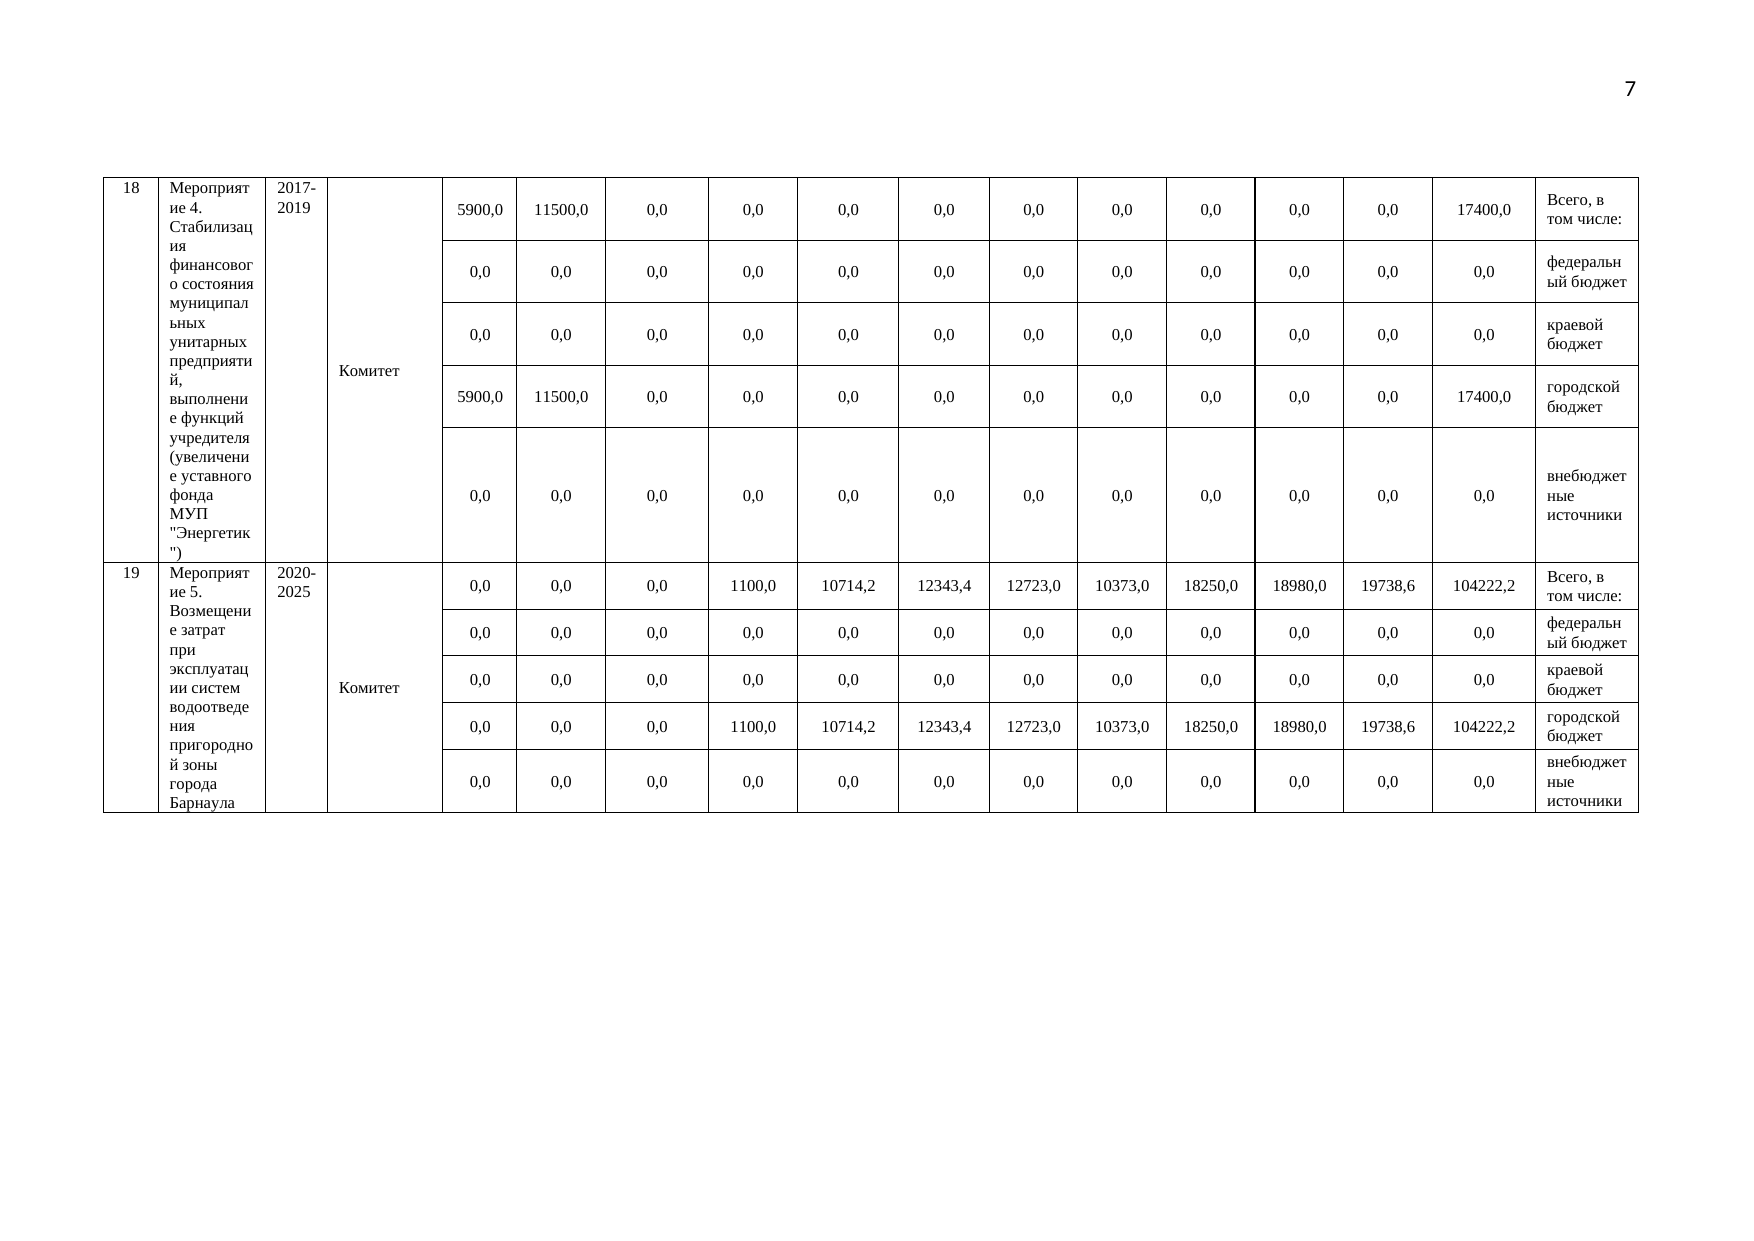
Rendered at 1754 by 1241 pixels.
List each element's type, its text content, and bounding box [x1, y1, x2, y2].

table_cell 0,0 [1256, 750, 1343, 812]
table_cell 0,0 [1433, 303, 1535, 365]
table_cell 12723,0 [990, 563, 1077, 608]
table_cell 0,0 [443, 750, 516, 812]
table_cell 0,0 [517, 703, 605, 749]
table_cell 0,0 [1344, 750, 1432, 812]
table_cell 11500,0 [517, 366, 605, 427]
table_cell 0,0 [606, 610, 708, 655]
table_cell 0,0 [443, 656, 516, 702]
table_cell 0,0 [1078, 303, 1166, 365]
table_cell 0,0 [1344, 428, 1432, 562]
table_cell Всего, в том числе: [1536, 178, 1638, 240]
table_cell 0,0 [709, 428, 797, 562]
table_cell 0,0 [1078, 178, 1166, 240]
table_cell 10714,2 [798, 703, 898, 749]
table_cell 17400,0 [1433, 366, 1535, 427]
table_cell Мероприятие 4. Стабилизация финансового состояния муниципальных унитарных предприятий, выполнение функций учредителя (увеличение уставного фонда МУП "Энергетик") [159, 178, 265, 562]
table_cell 0,0 [1256, 366, 1343, 427]
table_cell краевой бюджет [1536, 303, 1638, 365]
table_cell 104222,2 [1433, 703, 1535, 749]
table_cell 0,0 [517, 656, 605, 702]
table_cell 0,0 [709, 610, 797, 655]
table_cell внебюджетные источники [1536, 428, 1638, 562]
table_cell внебюджетные источники [1536, 750, 1638, 812]
table_cell 12343,4 [899, 563, 989, 608]
table_cell 0,0 [990, 303, 1077, 365]
table_cell 0,0 [606, 750, 708, 812]
table_cell 0,0 [899, 303, 989, 365]
table_cell 0,0 [517, 303, 605, 365]
table_cell 0,0 [899, 750, 989, 812]
table_cell Мероприятие 5. Возмещение затрат при эксплуатации систем водоотведения пригородной зоны города Барнаула [159, 563, 265, 812]
table_cell 0,0 [990, 610, 1077, 655]
table_cell 0,0 [1167, 178, 1254, 240]
table_cell 0,0 [1078, 366, 1166, 427]
table_cell 10373,0 [1078, 563, 1166, 608]
table_cell 11500,0 [517, 178, 605, 240]
table_cell 0,0 [443, 610, 516, 655]
table_cell 0,0 [443, 241, 516, 302]
table_cell 10714,2 [798, 563, 898, 608]
table_cell 17400,0 [1433, 178, 1535, 240]
table_cell 0,0 [443, 563, 516, 608]
table_cell 0,0 [1344, 178, 1432, 240]
table_cell 0,0 [443, 428, 516, 562]
table_cell 0,0 [709, 303, 797, 365]
table_cell 0,0 [1433, 750, 1535, 812]
table_cell городской бюджет [1536, 703, 1638, 749]
table_cell 0,0 [606, 178, 708, 240]
table_cell 0,0 [1167, 241, 1254, 302]
table_cell 0,0 [1433, 656, 1535, 702]
table_cell 0,0 [1344, 610, 1432, 655]
table_cell 12723,0 [990, 703, 1077, 749]
table_cell 104222,2 [1433, 563, 1535, 608]
table_cell 0,0 [798, 750, 898, 812]
table_cell 5900,0 [443, 366, 516, 427]
table_cell 0,0 [899, 656, 989, 702]
table_cell федеральный бюджет [1536, 610, 1638, 655]
table_cell 0,0 [1433, 428, 1535, 562]
table_cell 0,0 [798, 241, 898, 302]
table_cell 0,0 [1167, 656, 1254, 702]
table_cell 0,0 [990, 366, 1077, 427]
table_cell 0,0 [1078, 241, 1166, 302]
table_cell 19738,6 [1344, 703, 1432, 749]
table_cell 19 [104, 563, 158, 812]
table_cell 0,0 [443, 703, 516, 749]
table_cell 0,0 [1344, 366, 1432, 427]
table_cell 0,0 [899, 366, 989, 427]
table_cell 0,0 [1078, 428, 1166, 562]
table_cell 0,0 [517, 750, 605, 812]
table_cell Комитет [328, 563, 442, 812]
table_cell 0,0 [798, 366, 898, 427]
table_cell 0,0 [517, 563, 605, 608]
table_cell 0,0 [517, 428, 605, 562]
table_cell 0,0 [709, 656, 797, 702]
table_cell 0,0 [990, 241, 1077, 302]
table_cell 0,0 [606, 241, 708, 302]
table_cell 0,0 [709, 750, 797, 812]
table_cell 0,0 [443, 303, 516, 365]
table_cell 0,0 [798, 656, 898, 702]
table_cell 0,0 [1256, 303, 1343, 365]
table_cell 10373,0 [1078, 703, 1166, 749]
table_cell 0,0 [1433, 241, 1535, 302]
table_cell 0,0 [1167, 610, 1254, 655]
table_cell 0,0 [798, 303, 898, 365]
table_cell 0,0 [1344, 656, 1432, 702]
table_cell 0,0 [1256, 610, 1343, 655]
table_cell 0,0 [606, 428, 708, 562]
table_cell 0,0 [517, 610, 605, 655]
table_cell 0,0 [990, 656, 1077, 702]
table_cell городской бюджет [1536, 366, 1638, 427]
table_cell 0,0 [798, 178, 898, 240]
table_cell 0,0 [1344, 241, 1432, 302]
table_cell 18980,0 [1256, 703, 1343, 749]
table_cell 0,0 [990, 178, 1077, 240]
table_cell 19738,6 [1344, 563, 1432, 608]
table_cell 0,0 [709, 241, 797, 302]
table_cell 0,0 [1167, 428, 1254, 562]
table_cell 0,0 [606, 656, 708, 702]
table_cell 0,0 [798, 610, 898, 655]
table_cell 0,0 [798, 428, 898, 562]
table_cell 0,0 [899, 610, 989, 655]
table_cell 0,0 [990, 750, 1077, 812]
table_cell 0,0 [1167, 750, 1254, 812]
table_cell 0,0 [606, 563, 708, 608]
table_cell краевой бюджет [1536, 656, 1638, 702]
table_cell 0,0 [1256, 178, 1343, 240]
table_cell 18250,0 [1167, 563, 1254, 608]
table_cell 0,0 [1256, 241, 1343, 302]
table_cell 0,0 [1078, 750, 1166, 812]
table_cell 0,0 [606, 303, 708, 365]
table_cell 12343,4 [899, 703, 989, 749]
table_cell 0,0 [899, 428, 989, 562]
table_cell федеральный бюджет [1536, 241, 1638, 302]
table_cell 2017-2019 [266, 178, 327, 562]
table_cell 0,0 [990, 428, 1077, 562]
table_cell 0,0 [1078, 610, 1166, 655]
table_cell 0,0 [1167, 366, 1254, 427]
table_cell 0,0 [1256, 428, 1343, 562]
table_cell 0,0 [606, 366, 708, 427]
table_cell 0,0 [1078, 656, 1166, 702]
table_cell 0,0 [709, 366, 797, 427]
table_cell 0,0 [709, 178, 797, 240]
table_cell 1100,0 [709, 703, 797, 749]
table_cell 0,0 [899, 178, 989, 240]
table_cell Комитет [328, 178, 442, 562]
table_cell 0,0 [517, 241, 605, 302]
table_cell Всего, в том числе: [1536, 563, 1638, 608]
table_cell 5900,0 [443, 178, 516, 240]
table_cell 0,0 [1344, 303, 1432, 365]
table_cell 0,0 [1256, 656, 1343, 702]
table_cell 0,0 [1167, 303, 1254, 365]
table_cell 18 [104, 178, 158, 562]
table_cell 2020-2025 [266, 563, 327, 812]
table_cell 1100,0 [709, 563, 797, 608]
table_cell 18980,0 [1256, 563, 1343, 608]
table_cell 0,0 [606, 703, 708, 749]
table_cell 0,0 [1433, 610, 1535, 655]
table_cell 18250,0 [1167, 703, 1254, 749]
table_cell 0,0 [899, 241, 989, 302]
